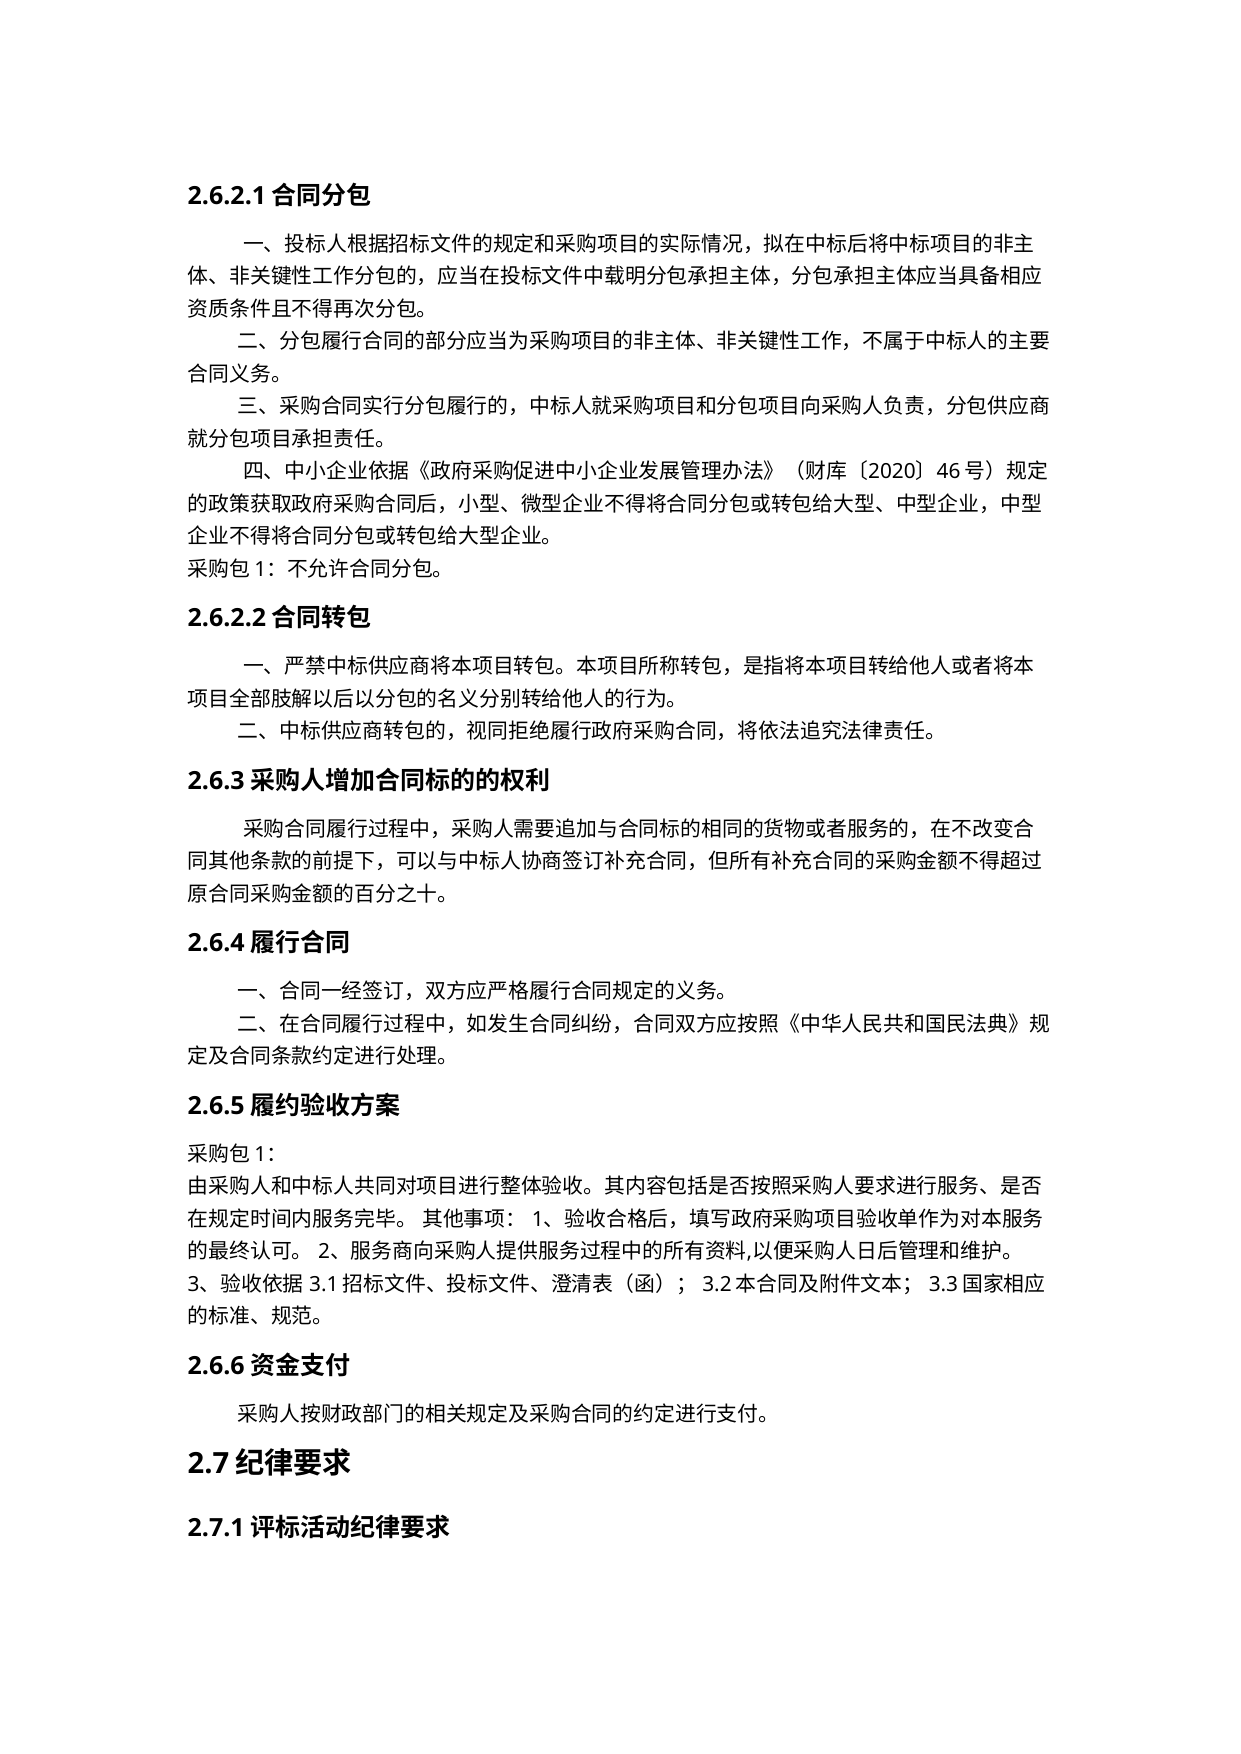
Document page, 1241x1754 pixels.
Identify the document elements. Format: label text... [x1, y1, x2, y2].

text 2.7纪律要求 [187, 1429, 1053, 1494]
text 采购包1：不允许合同分包。 [187, 552, 1053, 584]
text 2.6.4履行合同 [187, 909, 1053, 974]
text 2.6.3采购人增加合同标的的权利 [187, 747, 1053, 812]
text 2.6.2.1合同分包 [187, 162, 1053, 227]
text 二、在合同履行过程中，如发生合同纠纷，合同双方应按照《中华人民共和国民法典》规定及合同条款约定进行处理。 [187, 1007, 1053, 1072]
text 二、中标供应商转包的，视同拒绝履行政府采购合同，将依法追究法律责任。 [187, 714, 1053, 747]
text 采购合同履行过程中，采购人需要追加与合同标的相同的货物或者服务的，在不改变合同其他条款的前提下，可以与中标人协商签订补充合同，但所有补充合同的采购金额不得超过原合同采购金额的百分之十。 [187, 812, 1053, 909]
text 一、严禁中标供应商将本项目转包。本项目所称转包，是指将本项目转给他人或者将本项目全部肢解以后以分包的名义分别转给他人的行为。 [187, 649, 1053, 714]
text 四、中小企业依据《政府采购促进中小企业发展管理办法》（财库〔2020〕46号）规定的政策获取政府采购合同后，小型、微型企业不得将合同分包或转包给大型、中型企业，中型企业不得将合同分包或转包给大型企业。 [187, 454, 1053, 552]
text 二、分包履行合同的部分应当为采购项目的非主体、非关键性工作，不属于中标人的主要合同义务。 [187, 324, 1053, 389]
text 一、投标人根据招标文件的规定和采购项目的实际情况，拟在中标后将中标项目的非主体、非关键性工作分包的，应当在投标文件中载明分包承担主体，分包承担主体应当具备相应资质条件且不得再次分包。 [187, 227, 1053, 324]
text 采购包1： [187, 1137, 1053, 1169]
text 一、合同一经签订，双方应严格履行合同规定的义务。 [187, 974, 1053, 1007]
text 2.7.1评标活动纪律要求 [187, 1494, 1053, 1559]
text 采购人按财政部门的相关规定及采购合同的约定进行支付。 [187, 1397, 1053, 1429]
text 2.6.5履约验收方案 [187, 1072, 1053, 1137]
text 2.6.2.2合同转包 [187, 584, 1053, 649]
text 三、采购合同实行分包履行的，中标人就采购项目和分包项目向采购人负责，分包供应商就分包项目承担责任。 [187, 389, 1053, 454]
text 2.6.6资金支付 [187, 1332, 1053, 1397]
text 由采购人和中标人共同对项目进行整体验收。其内容包括是否按照采购人要求进行服务、是否在规定时间内服务完毕。 其他事项： 1、验收合格后，填写政府采购项目验收单作为对本服务的最终认可。 2、服务商向采购人提供服务过程中的所有资料,以便采购人日后管理和维护。 3、验收依据 3.1招标文件、投标文件、澄清表（函）； 3.2本合同及附件文本； 3.3国家相应的标准、规范。 [187, 1169, 1053, 1332]
